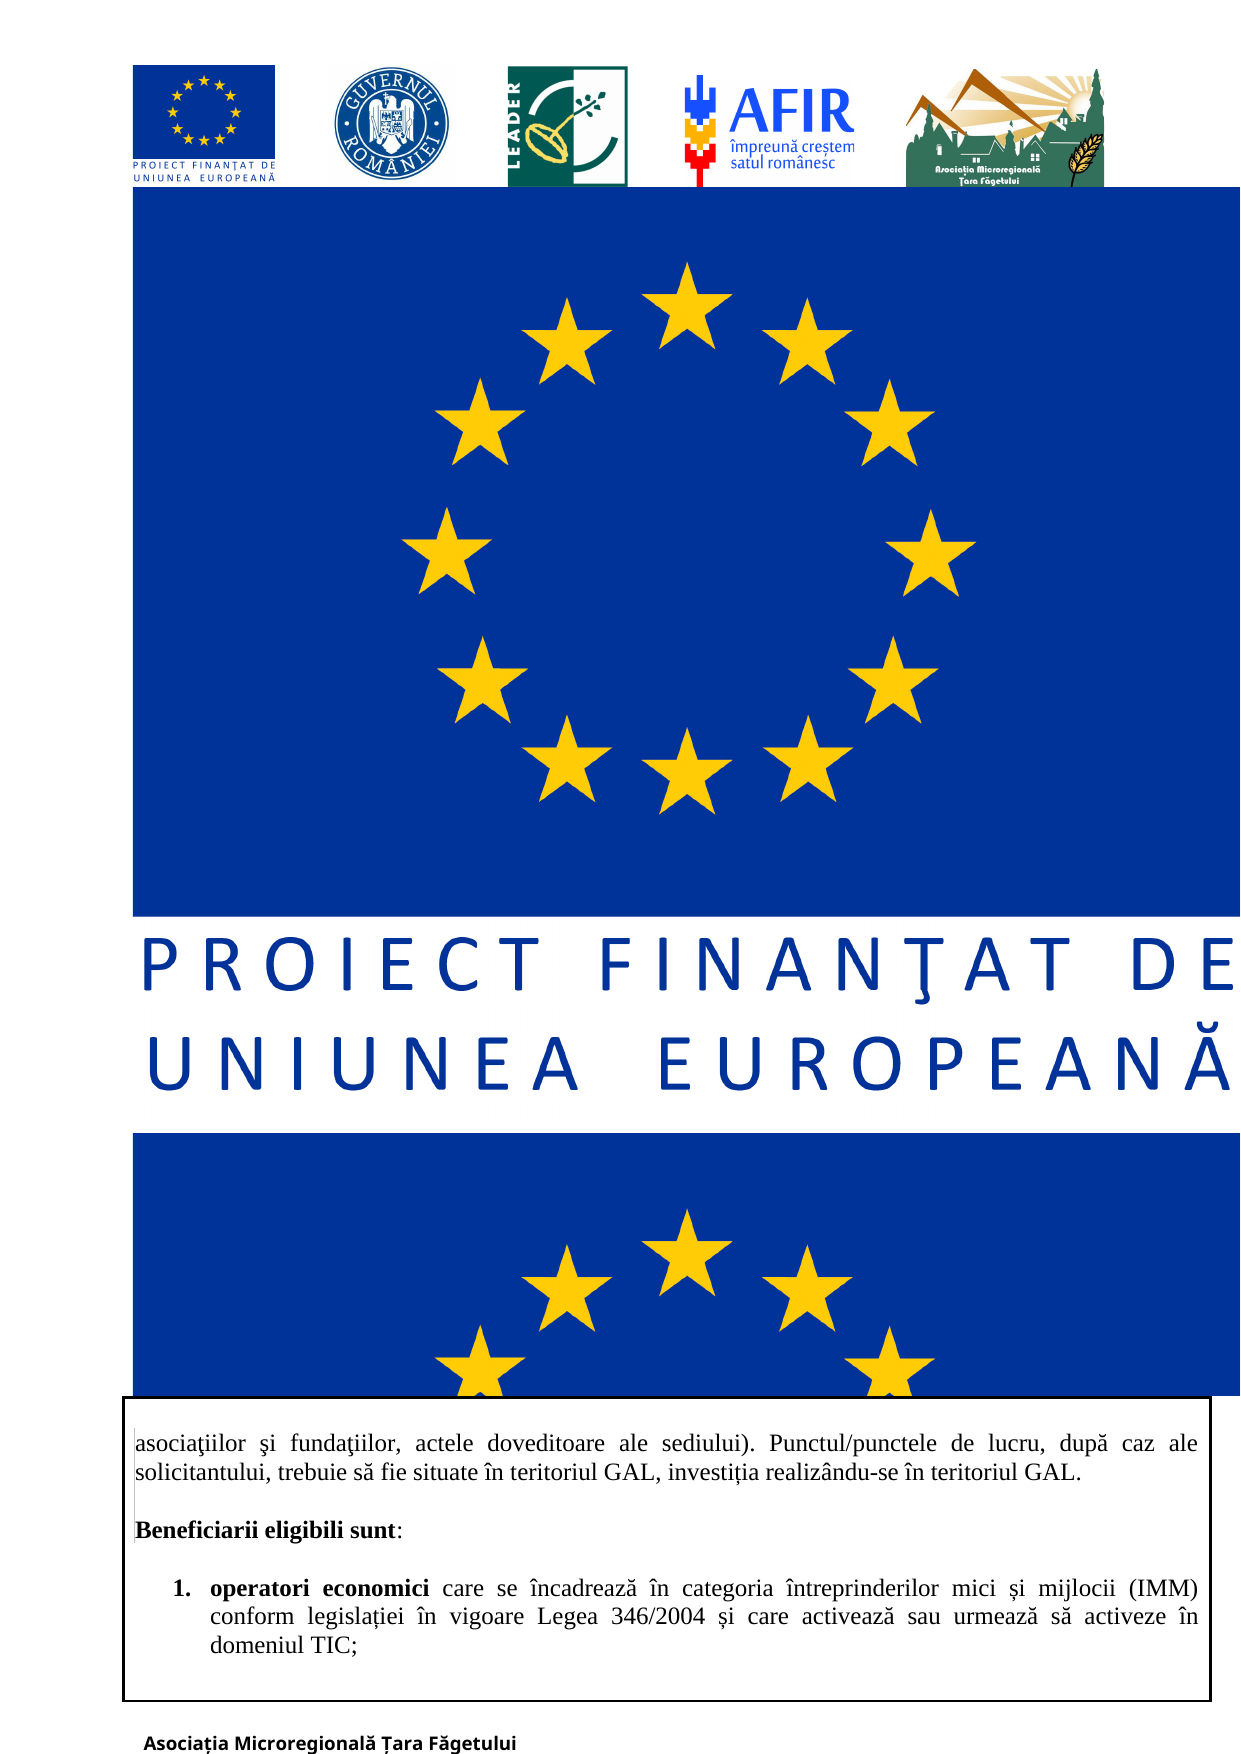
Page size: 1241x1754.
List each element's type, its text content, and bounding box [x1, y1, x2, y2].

table_cell Documente Verificate Fișa măsurii din SDL Actele juridice de înființare și funcționare (act de infiintare si statutul ADI, Încheiere privind înscrierea în registrul asociaţiilor şi fundaţiilor, rămasă definitivă/Certificat de înregistrare în registrul asociaţiilor şi fundaţiilor (ADI si ONG), specifice fiecărei categorii de solicitanți, certificat de înregistrare fiscală, declaratia pe proprie raspundere a solicitantului privind datoriile fiscale restante din cererea de finantare. Documentele care atestă înființarea și funcționarea ONG (actul de înfiinţare şi statutul, încheiere privind înscrierea în registrul asociaţiilor şi fundaţiilor, rămasă definitivă/Certificat de înregistrare în registrul asociaţiilor şi fundaţiilor, actele doveditoare ale sediului). Punctul/punctele de lucru, după caz ale solicitantului, trebuie să fie situate în teritoriul GAL, investiția realizându-se în teritoriul GAL. Beneficiarii eligibili sunt: operatori economici care se încadrează în categoria întreprinderilor mici și mijlocii (IMM) conform legislației în vigoare Legea 346/2004 și care activează sau urmează să activeze în domeniul TIC; Documente Verificate: Fișa tehnică a măsurii (cu menționarea paginației) – document extras din ultima versiune a SDL aprobată de AM PNDR (inclusiv prima pagină a SDL în care se regăsesc informații referitoare la versiunea SDL, data la care aceasta a fost aprobată) documente de înființare declarațiile pe proprie răspundere menționate în cererea de finanțare (încadrarea în IMM, firmă în dificultate, minimis, asumare sustenabilitate proiect, inclusiv declarația prin care își asumă obligația de a comunica cu ANCOM, în ceea ce privește dezvoltarea și localizarea geografică a rețelelor publice de comunicații electronice și a elementelor de infrastructură fizică necesare susținerii acestora, pe care le dețin în proprietate, uz, uzufruct, superficie, servitute, (dobîndit prin: contract de vânzare cumpărare, de schimb, de donație, certificat de moștenitor, act administrativ de restituire, hotărâre judecătorească)/ contract de concesiune sau drept de creanță dobândit prin contract de cesiune, comodat, locațiune. GAL: în situația în care în urma lansării primului apel de selecție nu se depun proiecte, atunci GAL-ul poate fi beneficiarul măsurii, cu respectarea legislației specifice. Documente Verificate Autorizația GAL Statutul GAL din care să rezulte faptul că parteneriatul poate depune proiect în cadrul măsurii propuse prin Strategia de Dezvoltare Locală, prin care sunt sprijinite investiții în infrastructura de broadband Precontract privind promisiunea de concesionare a serviciilor/rețelei de comunicații (a se vedea procedura ANCOM din adr. 1065/13.01.2017, postată pe site-ul MADR secțiunea LEADER 2014-2020), sub condiția selectării cererii de finanțare pentru acordarea sprijinului Fișa tehnică a măsurii (cu menționarea paginației) – document extras din ultima versiune a SDL aprobată de AM PNDR (inclusiv prima pagină a SDL în care se regăsesc informații referitoare la versiunea SDL, data la care aceasta a fost aprobată) entități publice, ADI, APL cu respectarea legislației specifice2 Documente Verificate Precontract privind promisiunea de concesionare a serviciilor/rețelei de comunicații (a se vedea procedura ANCOM din adr. 1065/13.01.2017, postată pe site-ul MADR secțiunea LEADER 2014-2020), sub condiția selectării cererii de finanțare pentru acordarea sprijinului Fișa tehnică a măsurii (cu menționarea paginației) – document extras din ultima versiune a SDL aprobată de AM PNDR (inclusiv prima pagină a SDL în care se regăsesc informații referitoare la versiunea SDL, data la care aceasta a fost aprobată) Indiferent de tipul de solicitant, potențial beneficiar al măsurii de broadband, se prezintă obligatoriu: Avizul INSCC privind documentația tehnică atașată cererii de finanțare Dovada notificării ANCOM – copie a formularului 1.3 din Decizia președintelui ANCOM nr. 987/2012 – pentru situația în care solicitantul are intenția de a furniza rețele și servicii de comunicații electronice +/- infrastructura fizică aferentă, respectiv a Autorizației generale emise de ANCOM pentru licențierea solicitantului în domeniul comunicațiilor electronice, pentru situațiia în care solicitanul FEADER este deja autorizat [125, 1399, 1209, 1700]
picture [132, 59, 1241, 1396]
